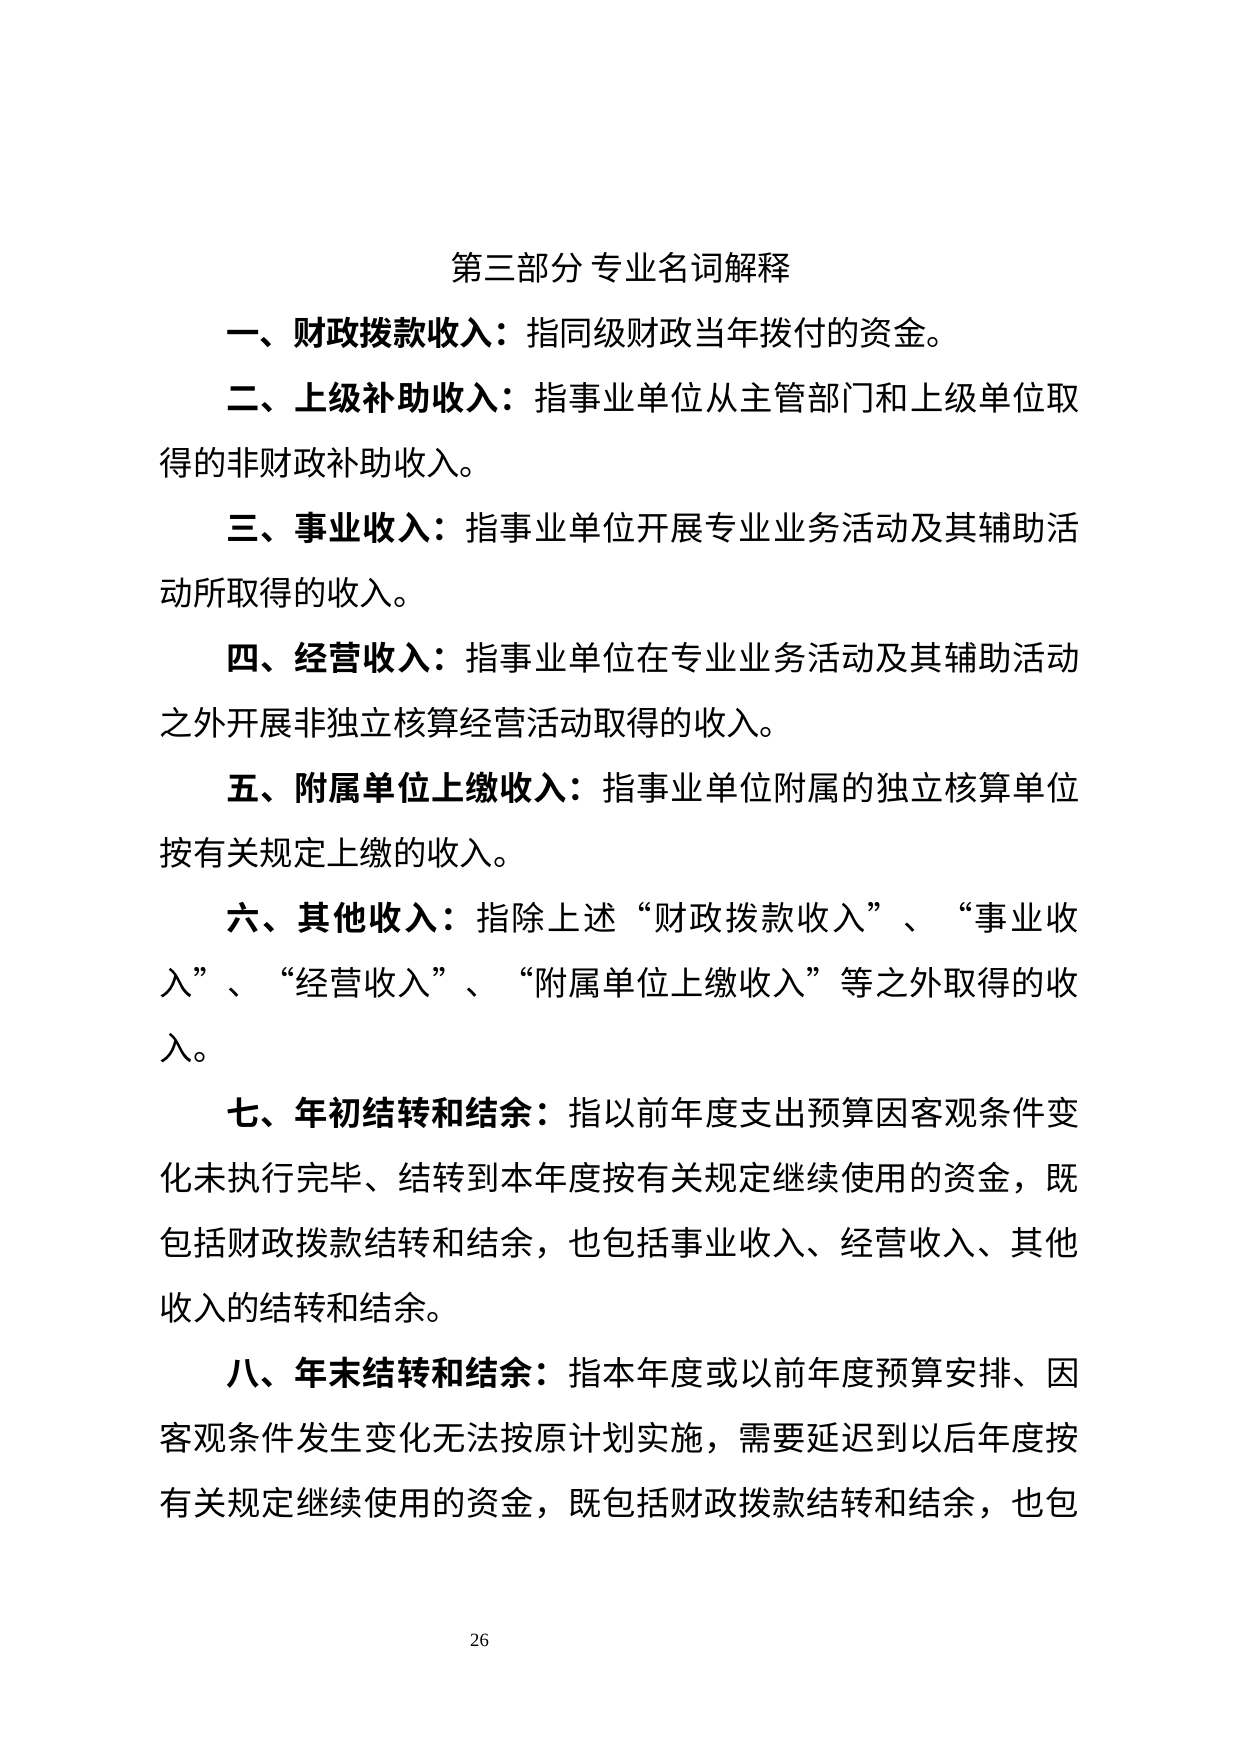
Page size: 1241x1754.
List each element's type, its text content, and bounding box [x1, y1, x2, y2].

text 六、其他收入：指除上述“财政拨款收入”、“事业收入”、“经营收入”、“附属单位上缴收入”等之外取得的收入。 [159, 883, 1081, 1078]
text 第三部分 专业名词解释 [159, 233, 1081, 298]
text 四、经营收入：指事业单位在专业业务活动及其辅助活动之外开展非独立核算经营活动取得的收入。 [159, 623, 1081, 753]
text 五、附属单位上缴收入：指事业单位附属的独立核算单位按有关规定上缴的收入。 [159, 753, 1081, 883]
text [159, 1338, 1081, 1533]
text 七、年初结转和结余：指以前年度支出预算因客观条件变化未执行完毕、结转到本年度按有关规定继续使用的资金，既包括财政拨款结转和结余，也包括事业收入、经营收入、其他收入的结转和结余。 [159, 1078, 1081, 1338]
text 三、事业收入：指事业单位开展专业业务活动及其辅助活动所取得的收入。 [159, 493, 1081, 623]
text 一、财政拨款收入：指同级财政当年拨付的资金。 [159, 298, 1081, 363]
text 二、上级补助收入：指事业单位从主管部门和上级单位取得的非财政补助收入。 [159, 363, 1081, 493]
